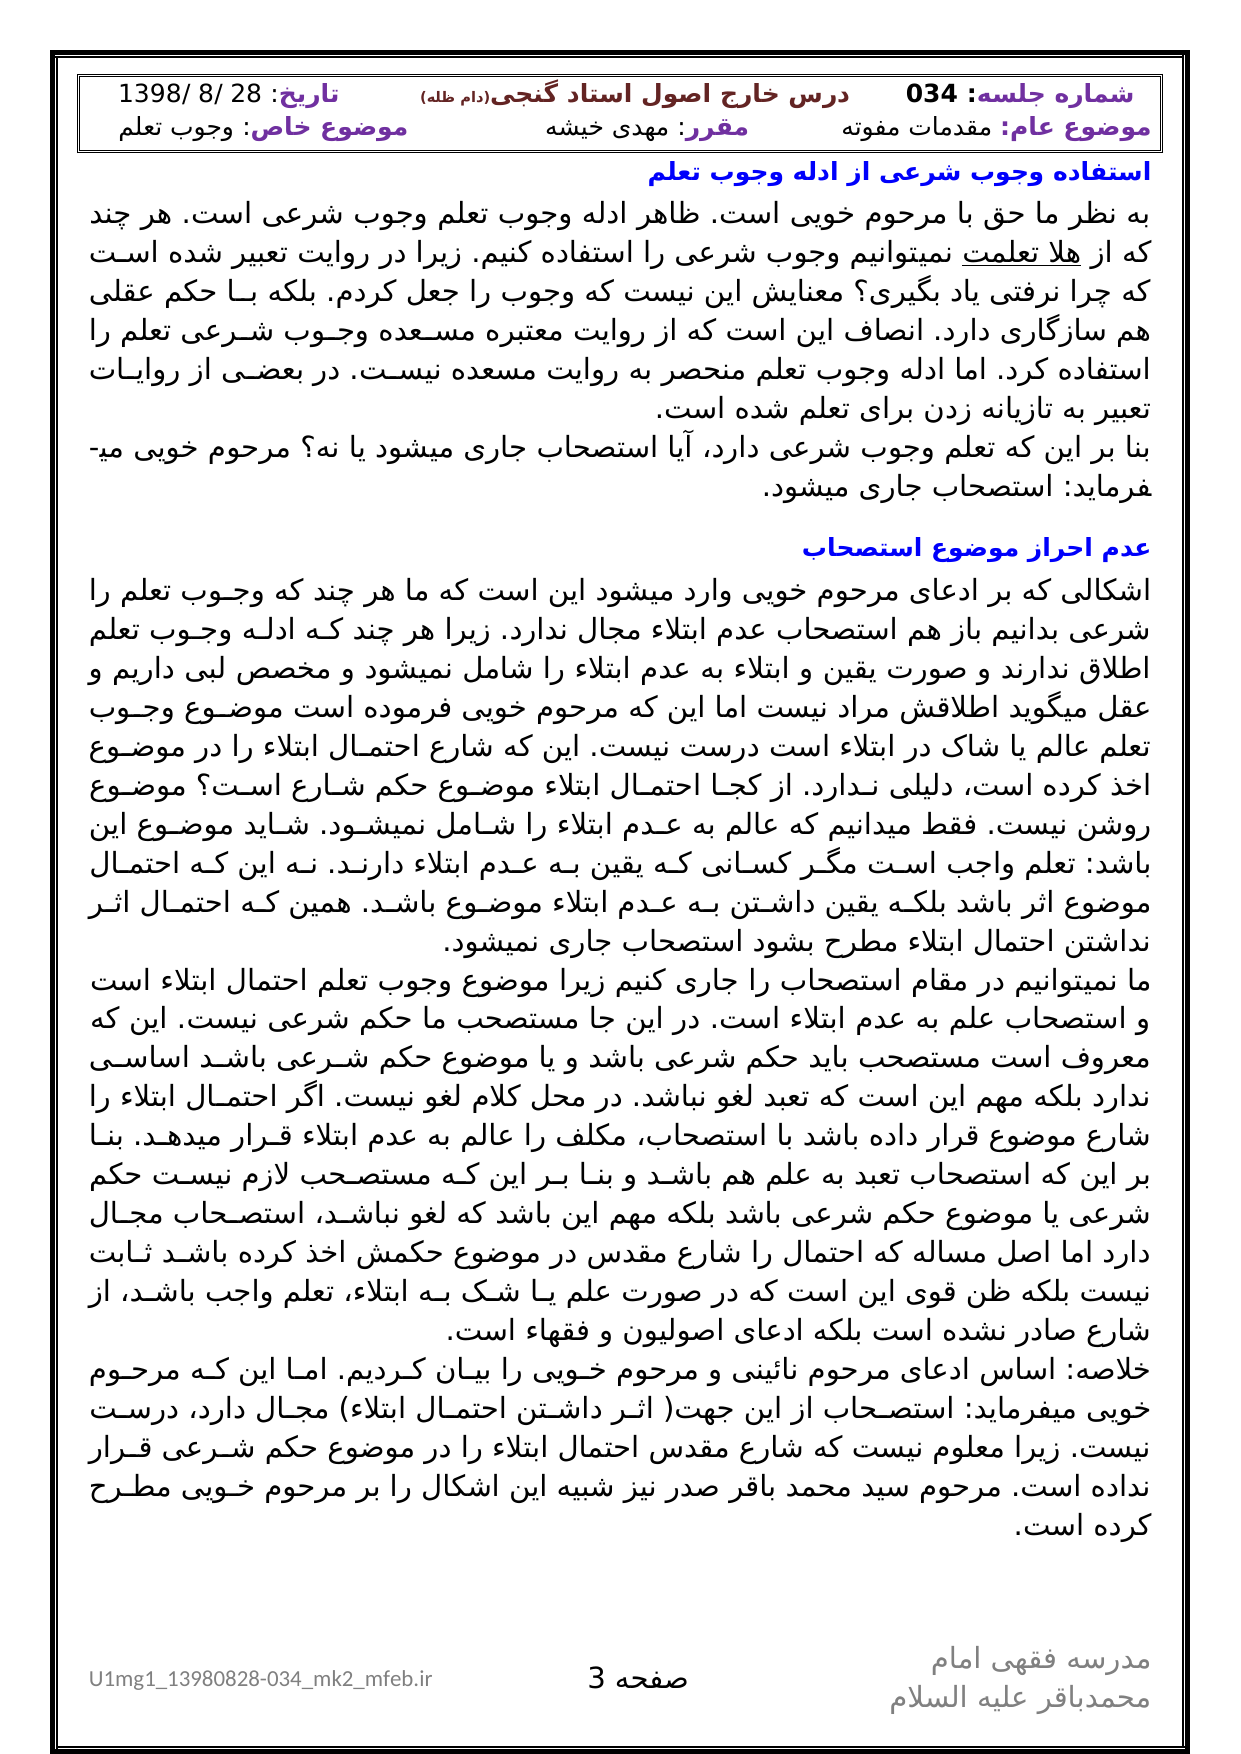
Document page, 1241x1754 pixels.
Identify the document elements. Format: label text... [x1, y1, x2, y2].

text خلاصه: اساس ادعای مرحوم نائینی و مرحوم خویی را بیان کردیم. اما این که مرحوم خویی میفرماید: استصحاب از این جهت( اثر داشتن احتمال ابتلاء) مجال دارد، درست نیست. زیرا معلوم نیست که شارع مقدس احتمال ابتلاء را در موضوع حکم شرعی قرار نداده است. مرحوم سید محمد باقر صدر نیز شبیه این اشکال را بر مرحوم خویی مطرح کرده است. [89, 1352, 1152, 1542]
text به نظر ما حق با مرحوم خویی است. ظاهر ادله وجوب تعلم وجوب شرعی است. هر چند که از هلا تعلمت نمیتوانیم وجوب شرعی را استفاده کنیم. زیرا در روایت تعبیر شده است که چرا نرفتی یاد بگیری؟ معنایش این نیست که وجوب را جعل کردم. بلکه با حکم عقلی هم سازگاری دارد. انصاف این است که از روایت معتبره مسعده وجوب شرعی تعلم را استفاده کرد. اما ادله وجوب تعلم منحصر به روایت مسعده نیست. در بعضی از روایات تعبیر به تازیانه زدن برای تعلم شده است. [89, 197, 1152, 426]
subtitle استفاده وجوب شرعی از ادله وجوب تعلم [89, 157, 1152, 186]
subtitle عدم احراز موضوع استصحاب [89, 533, 1152, 563]
text اشکالی که بر ادعای مرحوم خویی وارد میشود این است که ما هر چند که وجوب تعلم را شرعی بدانیم باز هم استصحاب عدم ابتلاء مجال ندارد. زیرا هر چند که ادله وجوب تعلم اطلاق ندارند و صورت یقین و ابتلاء به عدم ابتلاء را شامل نمیشود و مخصص لبی داریم و عقل میگوید اطلاقش مراد نیست اما این که مرحوم خویی فرموده است موضوع وجوب تعلم عالم یا شاک در ابتلاء است درست نیست. این که شارع احتمال ابتلاء را در موضوع اخذ کرده است، دلیلی ندارد. از کجا احتمال ابتلاء موضوع حکم شارع است؟ موضوع روشن نیست. فقط میدانیم که عالم به عدم ابتلاء را شامل نمیشود. شاید موضوع این باشد: تعلم واجب است مگر کسانی که یقین به عدم ابتلاء دارند. نه این که احتمال موضوع اثر باشد بلکه یقین داشتن به عدم ابتلاء موضوع باشد. همین که احتمال اثر نداشتن احتمال ابتلاء مطرح بشود استصحاب جاری نمیشود. [89, 573, 1152, 958]
text ما نمیتوانیم در مقام استصحاب را جاری کنیم زیرا موضوع وجوب تعلم احتمال ابتلاء است و استصحاب علم به عدم ابتلاء است. در این جا مستصحب ما حکم شرعی نیست. این که معروف است مستصحب باید حکم شرعی باشد و یا موضوع حکم شرعی باشد اساسی ندارد بلکه مهم این است که تعبد لغو نباشد. در محل کلام لغو نیست. اگر احتمال ابتلاء را شارع موضوع قرار داده باشد با استصحاب، مکلف را عالم به عدم ابتلاء قرار میدهد. بنا بر این که استصحاب تعبد به علم هم باشد و بنا بر این که مستصحب لازم نیست حکم شرعی یا موضوع حکم شرعی باشد بلکه مهم این باشد که لغو نباشد، استصحاب مجال دارد اما اصل مساله که احتمال را شارع مقدس در موضوع حکمش اخذ کرده باشد ثابت نیست بلکه ظن قوی این است که در صورت علم یا شک به ابتلاء، تعلم واجب باشد، از شارع صادر نشده است بلکه ادعای اصولیون و فقهاء است. [89, 963, 1152, 1347]
text بنا بر این که تعلم وجوب شرعی دارد، آیا استصحاب جاری میشود یا نه؟ مرحوم خویی میفرماید: استصحاب جاری میشود. [89, 431, 1152, 503]
